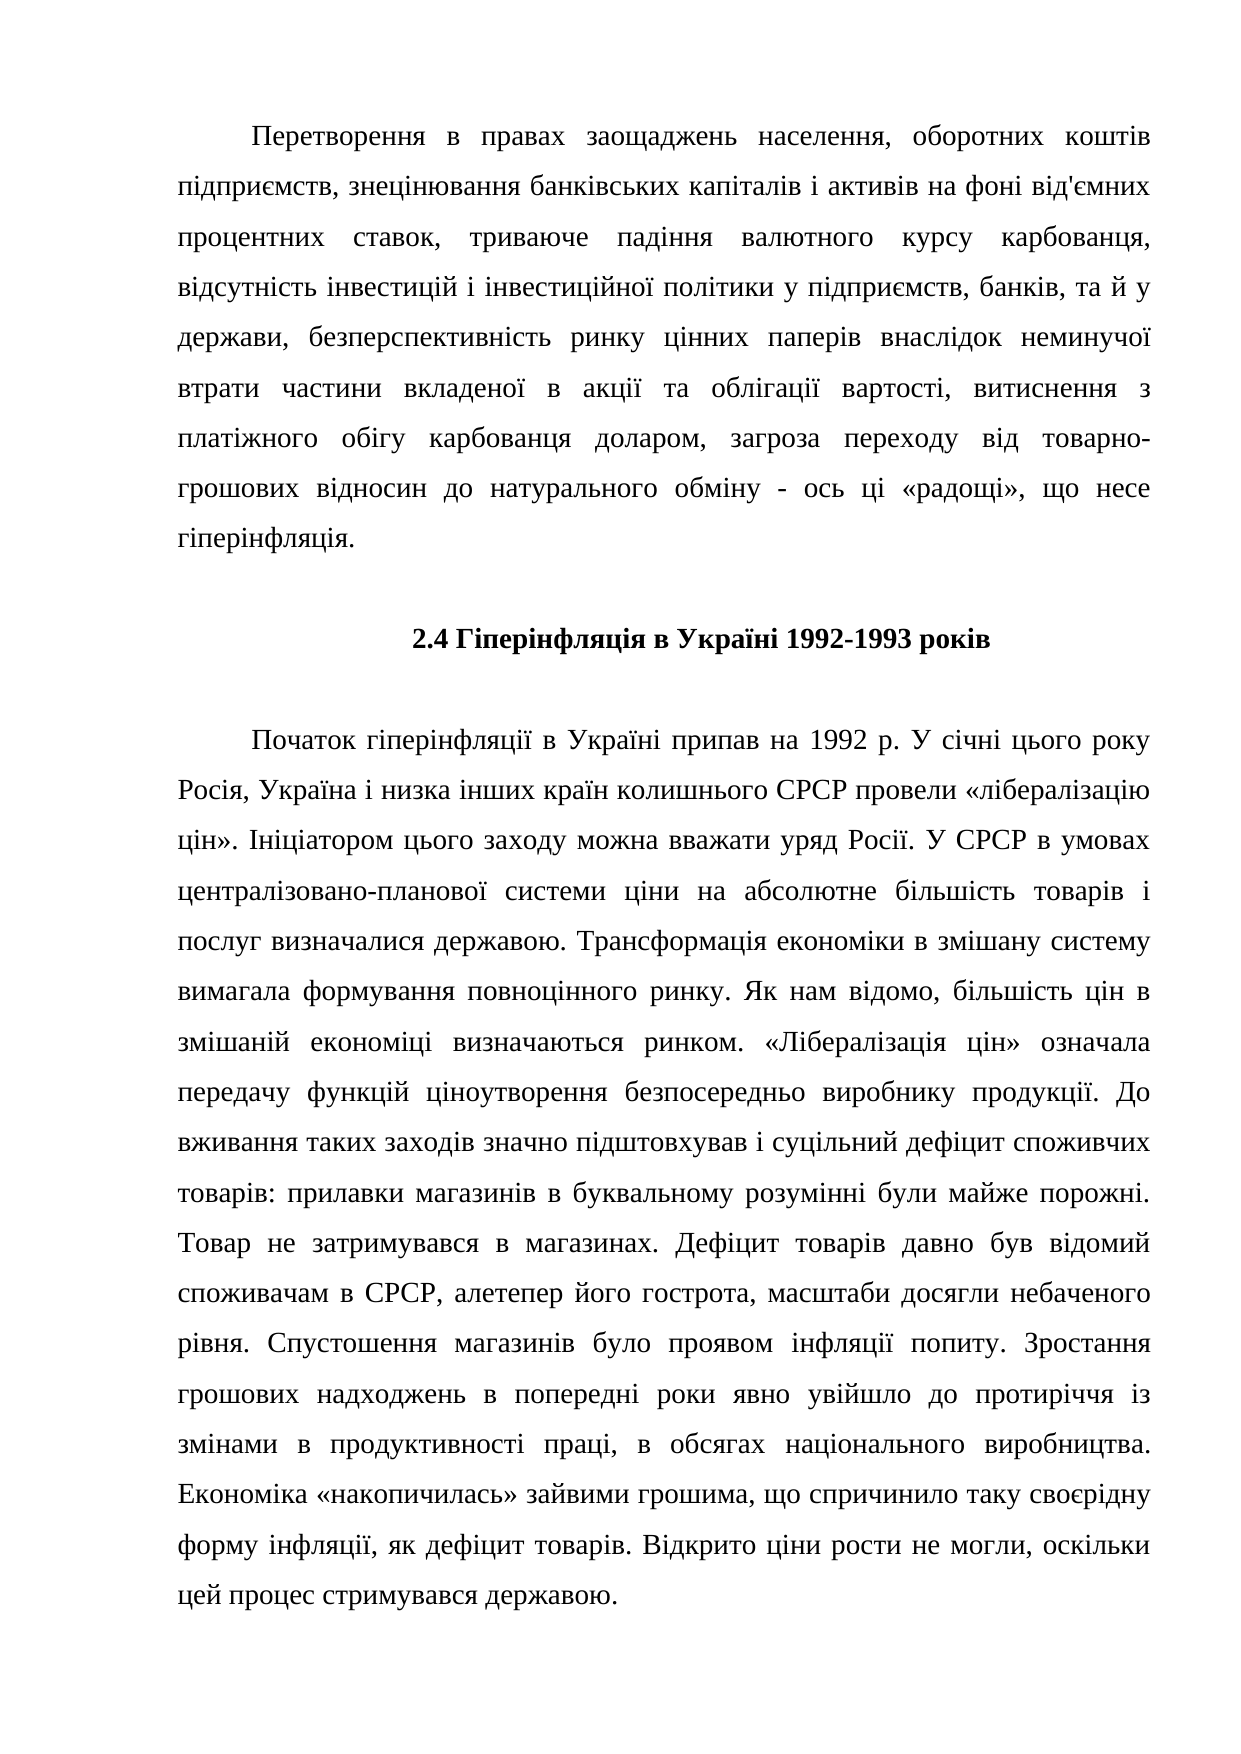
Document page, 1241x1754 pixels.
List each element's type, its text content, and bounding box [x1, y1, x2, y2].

text 2.4 Гіперінфляція в Україні 1992-1993 років [177, 621, 1152, 655]
text Початок гіперінфляції в Україні припав на 1992 р. У січні цього року Росія, Україна і низка інших країн колишнього СРСР провели «лібералізацію цін». Ініціатором цього заходу можна вважати уряд Росії. У СРСР в умовах централізовано-планової системи ціни на абсолютне більшість товарів і послуг визначалися державою. Трансформація економіки в змішану систему вимагала формування повноцінного ринку. Як нам відомо, більшість цін в змішаній економіці визначаються ринком. «Лібералізація цін» означала передачу функцій ціноутворення безпосередньо виробнику продукції. До вживання таких заходів значно підштовхував і суцільний дефіцит споживчих товарів: прилавки магазинів в буквальному розумінні були майже порожні. Товар не затримувався в магазинах. Дефіцит товарів давно був відомий споживачам в СРСР, алетепер його гострота, масштаби досягли небаченого рівня. Спустошення магазинів було проявом інфляції попиту. Зростання грошових надходжень в попередні роки явно увійшло до протиріччя із змінами в продуктивності праці, в обсягах національного виробництва. Економіка «накопичилась» зайвими грошима, що спричинило таку своєрідну форму інфляції, як дефіцит товарів. Відкрито ціни рости не могли, оскільки цей процес стримувався державою. [177, 722, 1152, 1611]
text Перетворення в правах заощаджень населення, оборотних коштів підприємств, знецінювання банківських капіталів і активів на фоні від'ємних процентних ставок, триваюче падіння валютного курсу карбованця, відсутність інвестицій і інвестиційної політики у підприємств, банків, та й у держави, безперспективність ринку цінних паперів внаслідок неминучої втрати частини вкладеної в акції та облігації вартості, витиснення з платіжного обігу карбованця доларом, загроза переходу від товарно-грошових відносин до натурального обміну - ось ці «радощі», що несе гiперiнфляція. [177, 118, 1152, 554]
